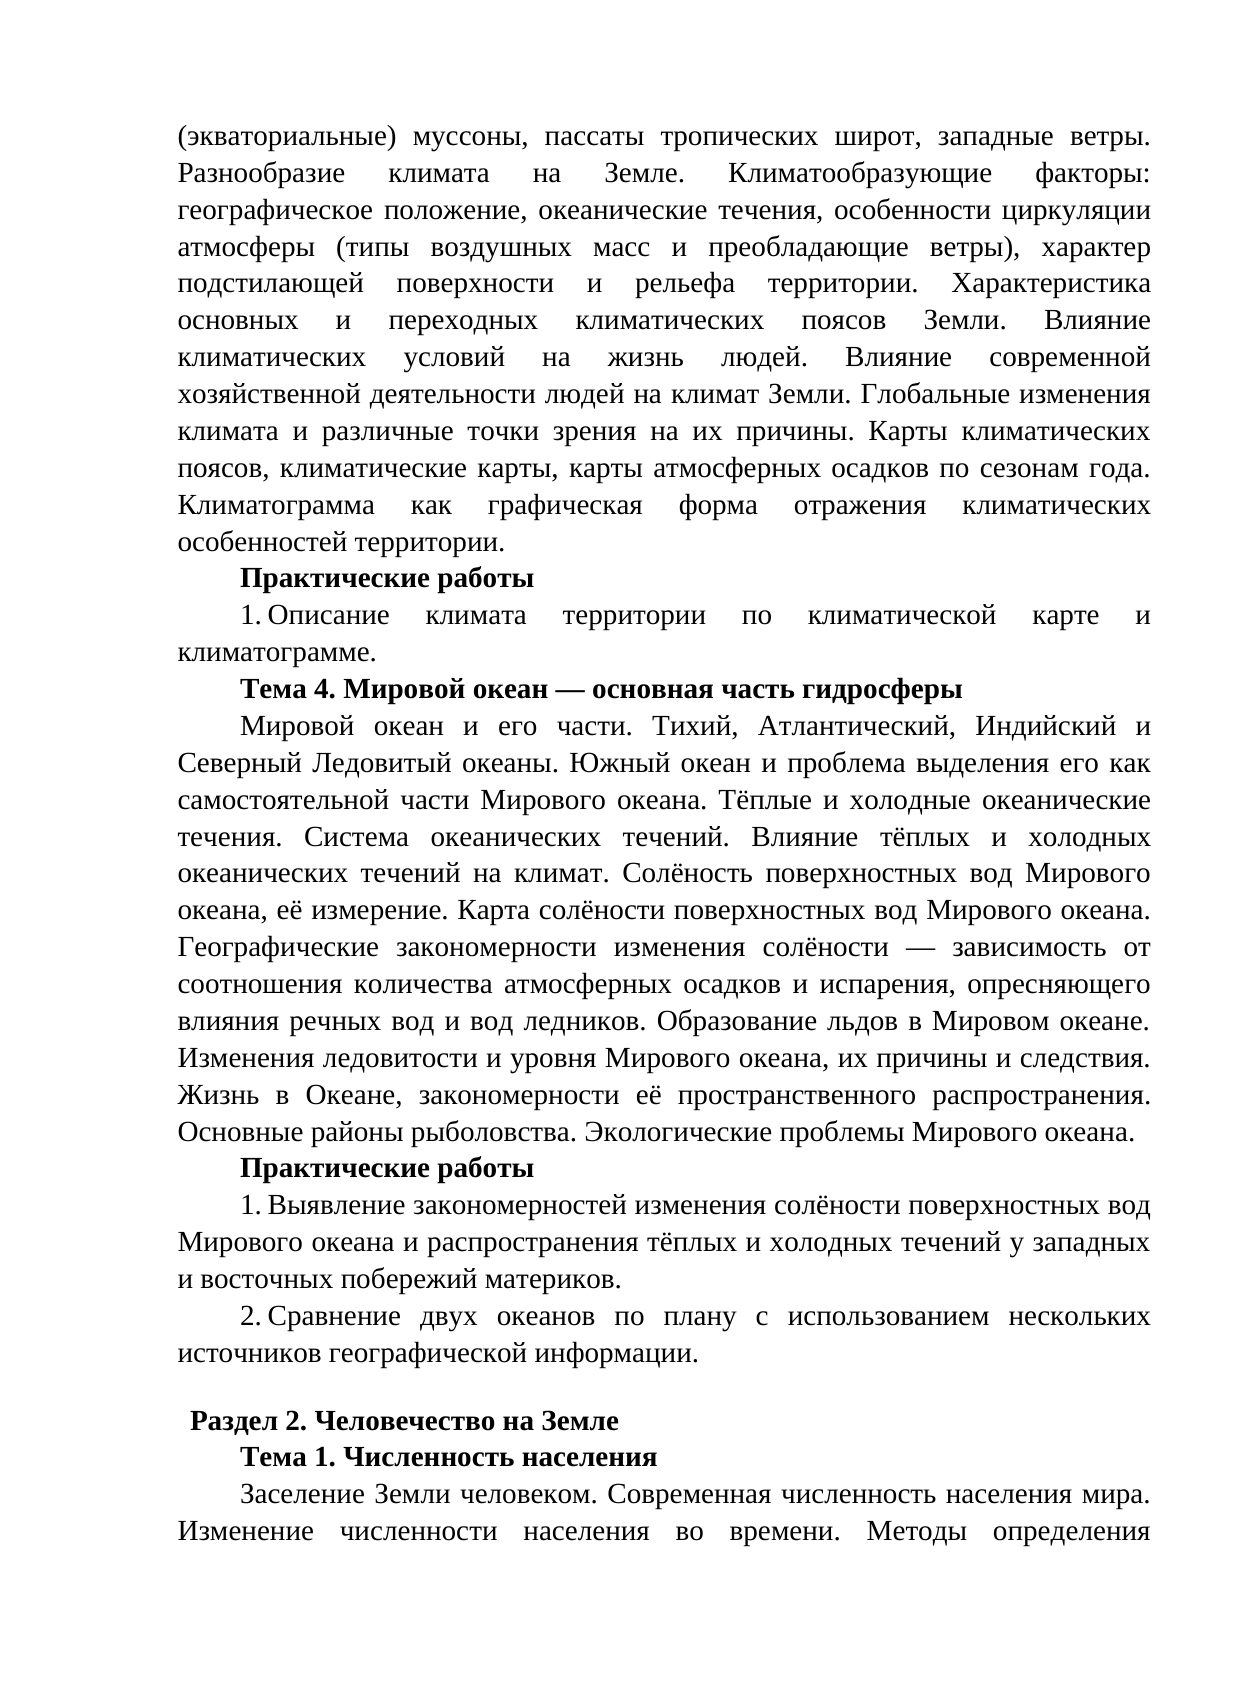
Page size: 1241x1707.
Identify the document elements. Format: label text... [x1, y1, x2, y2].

text Раздел 2. Человечество на Земле [190, 1403, 1152, 1436]
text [177, 118, 1152, 557]
text Тема 1. Численность населения [177, 1439, 1152, 1473]
text Практические работы [177, 561, 1152, 594]
text 1. Выявление закономерностей изменения солёности поверхностных вод Мирового океана и распространения тёплых и холодных течений у западных и восточных побережий материков. [177, 1187, 1152, 1295]
text Тема 4. Мировой океан — основная часть гидросферы [177, 671, 1152, 705]
text Мировой океан и его части. Тихий, Атлантический, Индийский и Северный Ледовитый океаны. Южный океан и проблема выделения его как самостоятельной части Мирового океана. Тёплые и холодные океанические течения. Система океанических течений. Влияние тёплых и холодных океанических течений на климат. Солёность поверхностных вод Мирового океана, её измерение. Карта солёности поверхностных вод Мирового океана. Географические закономерности изменения солёности — зависимость от соотношения количества атмосферных осадков и испарения, опресняющего влияния речных вод и вод ледников. Образование льдов в Мировом океане. Изменения ледовитости и уровня Мирового океана, их причины и следствия. Жизнь в Океане, закономерности её пространственного распространения. Основные районы рыболовства. Экологические проблемы Мирового океана. [177, 708, 1152, 1147]
text 2. Сравнение двух океанов по плану с использованием нескольких источников географической информации. [177, 1298, 1152, 1368]
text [177, 1476, 1152, 1547]
text 1. Описание климата территории по климатической карте и климатограмме. [177, 597, 1152, 668]
text Практические работы [177, 1151, 1152, 1184]
